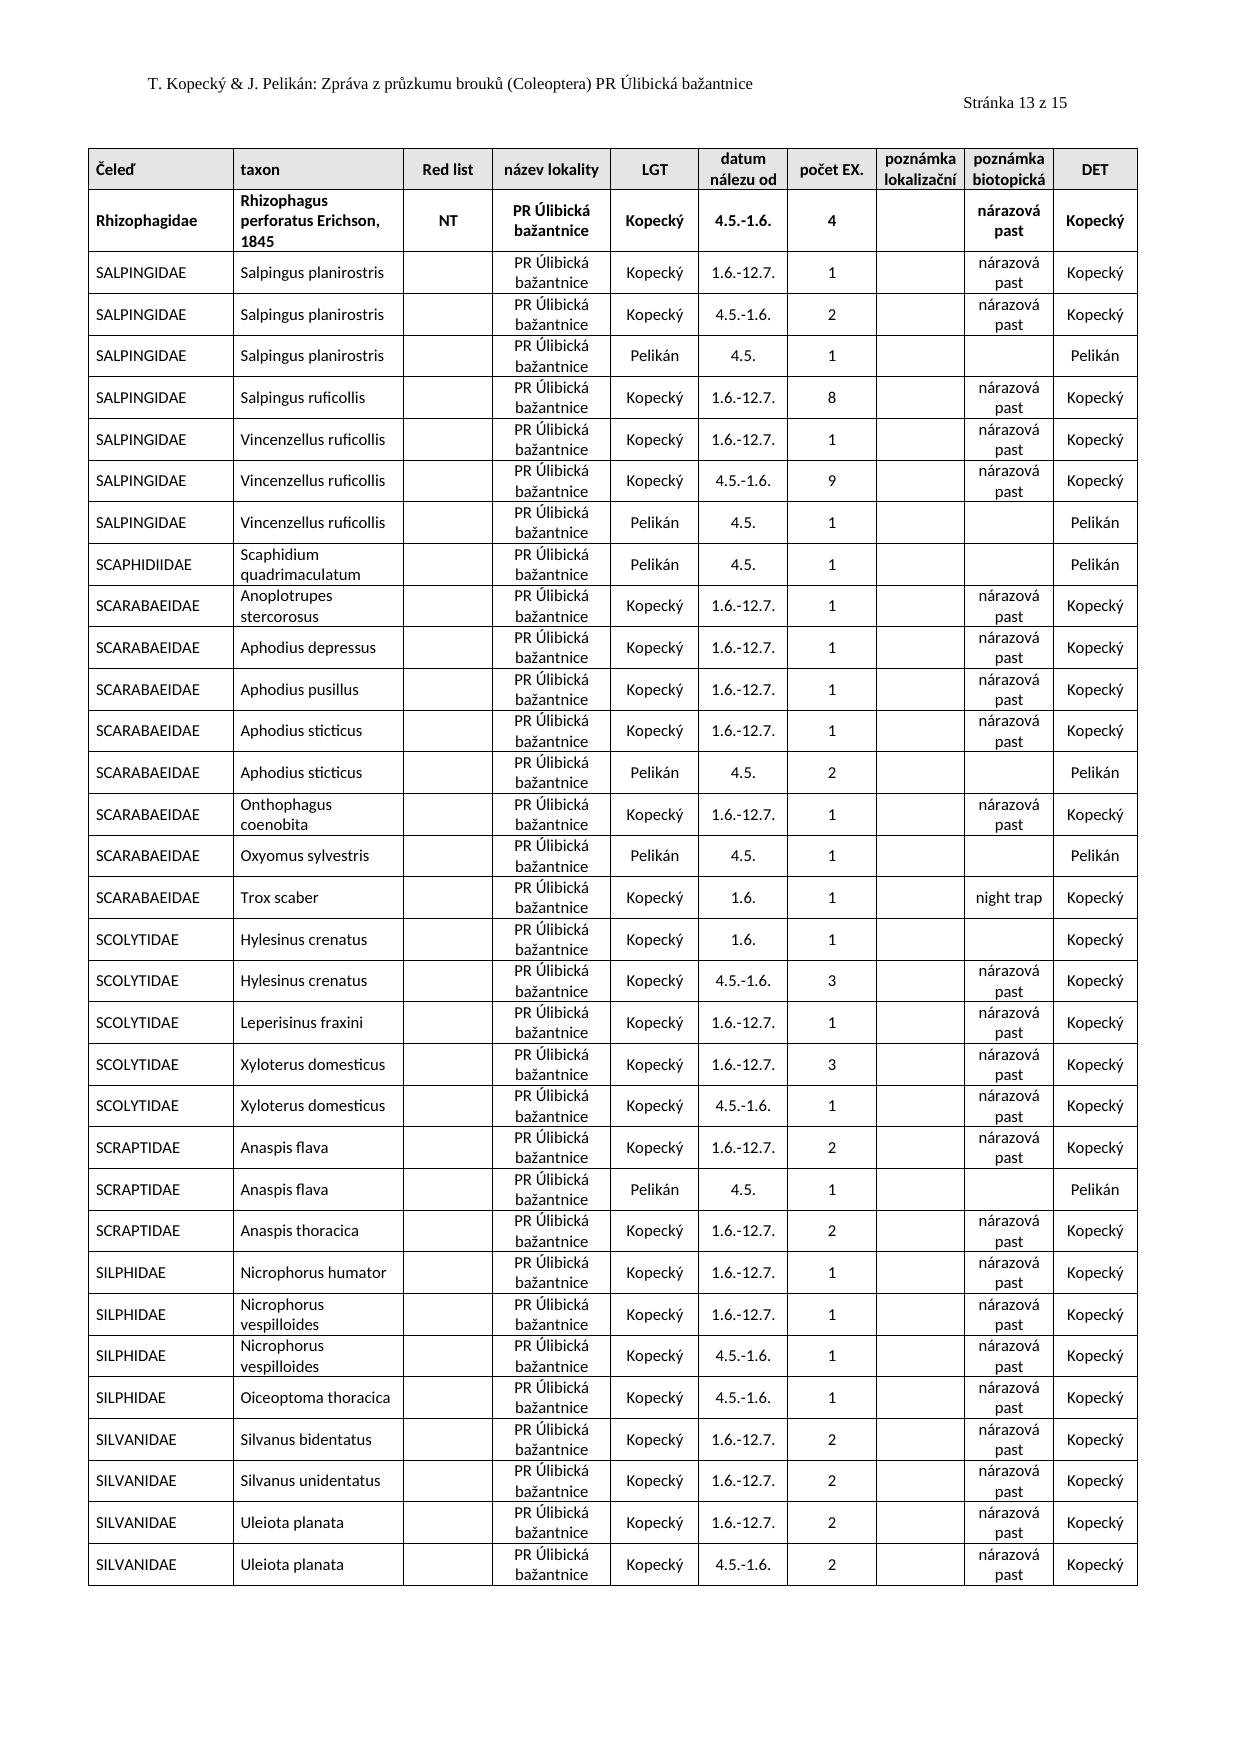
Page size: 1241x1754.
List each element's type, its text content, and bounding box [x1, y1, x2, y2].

table_cell SALPINGIDAE [89, 336, 233, 376]
table_cell SCOLYTIDAE [89, 961, 233, 1001]
table_cell [877, 336, 964, 376]
table_cell PR Úlibická bažantnice [493, 1086, 610, 1126]
table_cell Anaspis flava [234, 1169, 403, 1209]
table_cell Kopecký [611, 1461, 698, 1501]
table_cell SALPINGIDAE [89, 294, 233, 334]
table_cell Kopecký [1054, 1002, 1137, 1043]
table_cell 8 [788, 377, 876, 418]
table_cell SCOLYTIDAE [89, 1044, 233, 1084]
table_header taxon [234, 149, 403, 189]
table_cell SILVANIDAE [89, 1419, 233, 1459]
table_cell Kopecký [611, 711, 698, 751]
table_cell 1 [788, 544, 876, 584]
table_cell Anoplotrupes stercorosus [234, 586, 403, 626]
table_cell [965, 919, 1053, 959]
table_cell 1 [788, 1169, 876, 1209]
table_cell PR Úlibická bažantnice [493, 1544, 610, 1584]
table_cell nárazová past [965, 1086, 1053, 1126]
table_cell Kopecký [1054, 1086, 1137, 1126]
table_cell [404, 336, 492, 376]
table_cell 9 [788, 461, 876, 501]
table_cell [404, 919, 492, 959]
table_cell nárazová past [965, 1461, 1053, 1501]
table_cell nárazová past [965, 190, 1053, 251]
table_cell PR Úlibická bažantnice [493, 1419, 610, 1459]
table_cell [404, 836, 492, 876]
table_cell [877, 1461, 964, 1501]
table_cell Aphodius sticticus [234, 752, 403, 793]
table_cell SCARABAEIDAE [89, 627, 233, 668]
table_cell [404, 1461, 492, 1501]
table_cell Kopecký [1054, 419, 1137, 459]
table_cell [877, 1002, 964, 1043]
table_cell PR Úlibická bažantnice [493, 627, 610, 668]
table_cell Kopecký [1054, 1419, 1137, 1459]
table_cell [404, 1211, 492, 1251]
table_cell PR Úlibická bažantnice [493, 419, 610, 459]
table_header počet EX. [788, 149, 876, 189]
table_cell PR Úlibická bažantnice [493, 1377, 610, 1418]
table_cell [877, 377, 964, 418]
table_cell 1.6.-12.7. [699, 1002, 787, 1043]
table_cell [404, 711, 492, 751]
table_cell Hylesinus crenatus [234, 919, 403, 959]
table_cell Nicrophorus vespilloides [234, 1336, 403, 1376]
table_cell Kopecký [1054, 794, 1137, 834]
table_cell nárazová past [965, 1252, 1053, 1293]
table_cell [877, 669, 964, 709]
table_cell 2 [788, 1211, 876, 1251]
table_cell PR Úlibická bažantnice [493, 294, 610, 334]
table_cell SCARABAEIDAE [89, 669, 233, 709]
table_cell PR Úlibická bažantnice [493, 711, 610, 751]
table_cell [404, 502, 492, 543]
table_cell Xyloterus domesticus [234, 1044, 403, 1084]
table_cell Kopecký [611, 627, 698, 668]
table_cell 1 [788, 919, 876, 959]
table_cell 4.5.-1.6. [699, 1336, 787, 1376]
table_cell Kopecký [1054, 877, 1137, 918]
table_cell [404, 1336, 492, 1376]
table_cell [877, 1169, 964, 1209]
table_cell Rhizophagus perforatus Erichson, 1845 [234, 190, 403, 251]
table_cell 1 [788, 794, 876, 834]
table_cell PR Úlibická bažantnice [493, 252, 610, 293]
table_cell nárazová past [965, 1002, 1053, 1043]
table_cell PR Úlibická bažantnice [493, 669, 610, 709]
table_cell SILPHIDAE [89, 1252, 233, 1293]
table_cell Kopecký [1054, 586, 1137, 626]
table_cell 4.5.-1.6. [699, 1086, 787, 1126]
table_cell Hylesinus crenatus [234, 961, 403, 1001]
table_cell Pelikán [1054, 1169, 1137, 1209]
table_cell Kopecký [1054, 190, 1137, 251]
table_cell SILPHIDAE [89, 1336, 233, 1376]
table_cell PR Úlibická bažantnice [493, 461, 610, 501]
table_cell Kopecký [611, 794, 698, 834]
table_cell 1 [788, 1336, 876, 1376]
table_cell Kopecký [611, 461, 698, 501]
table_cell SCOLYTIDAE [89, 1086, 233, 1126]
table_cell PR Úlibická bažantnice [493, 1294, 610, 1334]
table_cell Anaspis flava [234, 1127, 403, 1168]
table_cell [404, 961, 492, 1001]
table_cell Oiceoptoma thoracica [234, 1377, 403, 1418]
table_cell [404, 627, 492, 668]
table_cell 2 [788, 1502, 876, 1543]
table_cell nárazová past [965, 419, 1053, 459]
table_cell Kopecký [611, 586, 698, 626]
table_cell Rhizophagidae [89, 190, 233, 251]
table_cell SCARABAEIDAE [89, 877, 233, 918]
table_cell [877, 461, 964, 501]
table_cell SALPINGIDAE [89, 252, 233, 293]
table_cell [877, 419, 964, 459]
table_header název lokality [493, 149, 610, 189]
table_cell 1 [788, 836, 876, 876]
table_cell Kopecký [1054, 711, 1137, 751]
table_cell [877, 1086, 964, 1126]
table_cell SCRAPTIDAE [89, 1211, 233, 1251]
table_cell Pelikán [1054, 836, 1137, 876]
table_cell 2 [788, 1544, 876, 1584]
table_cell SALPINGIDAE [89, 419, 233, 459]
table_cell Kopecký [1054, 1502, 1137, 1543]
table_cell Kopecký [1054, 1544, 1137, 1584]
table_cell [877, 1252, 964, 1293]
table_cell Kopecký [1054, 1336, 1137, 1376]
table_cell 2 [788, 1127, 876, 1168]
table_cell [404, 377, 492, 418]
table_cell 1 [788, 502, 876, 543]
table_cell 1 [788, 1002, 876, 1043]
table_cell 1 [788, 877, 876, 918]
table_cell PR Úlibická bažantnice [493, 836, 610, 876]
table_cell night trap [965, 877, 1053, 918]
table_cell Kopecký [611, 252, 698, 293]
table_cell Kopecký [611, 1502, 698, 1543]
table_cell PR Úlibická bažantnice [493, 919, 610, 959]
table_cell Pelikán [1054, 502, 1137, 543]
table_cell 3 [788, 1044, 876, 1084]
table_cell [965, 544, 1053, 584]
table_cell PR Úlibická bažantnice [493, 586, 610, 626]
table_cell 1.6.-12.7. [699, 586, 787, 626]
table_cell 1 [788, 627, 876, 668]
table_cell PR Úlibická bažantnice [493, 1127, 610, 1168]
table_cell [877, 919, 964, 959]
table_cell [404, 1502, 492, 1543]
table_cell [965, 502, 1053, 543]
table_cell [877, 294, 964, 334]
table_cell Vincenzellus ruficollis [234, 461, 403, 501]
table_cell Kopecký [1054, 669, 1137, 709]
table_cell Kopecký [611, 1127, 698, 1168]
table_cell nárazová past [965, 711, 1053, 751]
table_cell [877, 252, 964, 293]
table_cell 4.5. [699, 336, 787, 376]
table_cell [404, 1044, 492, 1084]
table_cell 3 [788, 961, 876, 1001]
table_cell 1.6.-12.7. [699, 1127, 787, 1168]
table_cell Kopecký [1054, 1211, 1137, 1251]
table_cell Anaspis thoracica [234, 1211, 403, 1251]
table_cell SCOLYTIDAE [89, 1002, 233, 1043]
table_cell nárazová past [965, 794, 1053, 834]
table_cell Salpingus ruficollis [234, 377, 403, 418]
table_cell Kopecký [611, 1002, 698, 1043]
table_cell Kopecký [611, 877, 698, 918]
table_header datum nálezu od [699, 149, 787, 189]
table_cell [877, 877, 964, 918]
table_cell Aphodius depressus [234, 627, 403, 668]
table_cell nárazová past [965, 586, 1053, 626]
table_cell Kopecký [611, 294, 698, 334]
table_cell [877, 711, 964, 751]
table_cell Kopecký [611, 1419, 698, 1459]
table_cell nárazová past [965, 1127, 1053, 1168]
table_cell [404, 586, 492, 626]
table_header poznámka lokalizační [877, 149, 964, 189]
table_header LGT [611, 149, 698, 189]
table_cell [877, 586, 964, 626]
table_cell 4.5. [699, 1169, 787, 1209]
table_cell PR Úlibická bažantnice [493, 336, 610, 376]
table_cell [404, 1544, 492, 1584]
table_header poznámka biotopická [965, 149, 1053, 189]
table_cell Aphodius sticticus [234, 711, 403, 751]
table_cell [404, 1086, 492, 1126]
table_cell SCARABAEIDAE [89, 711, 233, 751]
table_cell Onthophagus coenobita [234, 794, 403, 834]
table_cell [877, 1127, 964, 1168]
table_cell Kopecký [1054, 627, 1137, 668]
table_cell 4.5.-1.6. [699, 190, 787, 251]
table_cell [404, 1169, 492, 1209]
table_cell SCRAPTIDAE [89, 1127, 233, 1168]
table_cell 1.6. [699, 877, 787, 918]
table_cell 4.5.-1.6. [699, 961, 787, 1001]
table_cell SCARABAEIDAE [89, 794, 233, 834]
table_cell [877, 627, 964, 668]
table_cell PR Úlibická bažantnice [493, 1211, 610, 1251]
table_cell Kopecký [611, 919, 698, 959]
table_cell 1.6.-12.7. [699, 377, 787, 418]
table_cell Kopecký [1054, 1461, 1137, 1501]
table_cell [404, 461, 492, 501]
table_cell 4.5.-1.6. [699, 461, 787, 501]
table_cell PR Úlibická bažantnice [493, 377, 610, 418]
table_cell Pelikán [611, 836, 698, 876]
table_cell 1.6.-12.7. [699, 1461, 787, 1501]
table_cell 1.6.-12.7. [699, 1502, 787, 1543]
table_cell Oxyomus sylvestris [234, 836, 403, 876]
table_cell [404, 877, 492, 918]
table_cell [404, 294, 492, 334]
table_cell SALPINGIDAE [89, 502, 233, 543]
table_cell Kopecký [1054, 1377, 1137, 1418]
table_cell Kopecký [611, 1252, 698, 1293]
table_cell SILPHIDAE [89, 1294, 233, 1334]
table_cell [404, 1252, 492, 1293]
table_cell nárazová past [965, 461, 1053, 501]
table_cell Kopecký [1054, 252, 1137, 293]
table_cell [965, 336, 1053, 376]
table_cell Xyloterus domesticus [234, 1086, 403, 1126]
table_cell [404, 1419, 492, 1459]
table_cell 1 [788, 586, 876, 626]
table_cell Kopecký [611, 1294, 698, 1334]
table_cell [877, 544, 964, 584]
table_cell nárazová past [965, 294, 1053, 334]
table_cell [877, 794, 964, 834]
table_cell 1 [788, 1252, 876, 1293]
table_cell PR Úlibická bažantnice [493, 877, 610, 918]
table_cell [877, 1336, 964, 1376]
table_cell 1.6.-12.7. [699, 1252, 787, 1293]
table_cell Silvanus unidentatus [234, 1461, 403, 1501]
table_cell 1.6.-12.7. [699, 794, 787, 834]
table_cell PR Úlibická bažantnice [493, 1336, 610, 1376]
table_cell 4.5. [699, 502, 787, 543]
table_cell 1.6.-12.7. [699, 711, 787, 751]
table_cell PR Úlibická bažantnice [493, 190, 610, 251]
table_cell [877, 1544, 964, 1584]
table_cell 4.5.-1.6. [699, 294, 787, 334]
table_cell nárazová past [965, 627, 1053, 668]
table_cell [877, 836, 964, 876]
table_cell SCRAPTIDAE [89, 1169, 233, 1209]
table_cell [877, 1211, 964, 1251]
table_cell [877, 1044, 964, 1084]
table_cell 1.6.-12.7. [699, 1294, 787, 1334]
table_cell 4.5. [699, 544, 787, 584]
table_cell Salpingus planirostris [234, 252, 403, 293]
table_cell [877, 1502, 964, 1543]
table_cell nárazová past [965, 377, 1053, 418]
table_cell 1.6.-12.7. [699, 419, 787, 459]
table_cell PR Úlibická bažantnice [493, 1002, 610, 1043]
table_cell 4.5.-1.6. [699, 1544, 787, 1584]
table_cell 1.6.-12.7. [699, 627, 787, 668]
table_cell 2 [788, 1461, 876, 1501]
table_cell [404, 252, 492, 293]
table_cell 1.6.-12.7. [699, 252, 787, 293]
table_header Čeleď [89, 149, 233, 189]
table_cell 2 [788, 752, 876, 793]
table_cell Kopecký [611, 1544, 698, 1584]
table_cell SILVANIDAE [89, 1502, 233, 1543]
table_cell nárazová past [965, 1502, 1053, 1543]
table_header DET [1054, 149, 1137, 189]
table_cell Pelikán [1054, 544, 1137, 584]
table_cell SILPHIDAE [89, 1377, 233, 1418]
table_cell SCARABAEIDAE [89, 586, 233, 626]
table_cell nárazová past [965, 252, 1053, 293]
table_cell Nicrophorus humator [234, 1252, 403, 1293]
table_cell Kopecký [611, 669, 698, 709]
table_cell Kopecký [611, 1044, 698, 1084]
table_cell Kopecký [611, 1336, 698, 1376]
table_cell 1 [788, 419, 876, 459]
table_cell Uleiota planata [234, 1502, 403, 1543]
table_cell SALPINGIDAE [89, 377, 233, 418]
table_cell [404, 1127, 492, 1168]
table_cell Kopecký [611, 419, 698, 459]
table_cell 1.6.-12.7. [699, 669, 787, 709]
table_cell Pelikán [611, 752, 698, 793]
table_cell [877, 961, 964, 1001]
table_cell SCOLYTIDAE [89, 919, 233, 959]
table_cell SILVANIDAE [89, 1544, 233, 1584]
table_cell 4.5. [699, 752, 787, 793]
table_cell Salpingus planirostris [234, 294, 403, 334]
table_cell SCAPHIDIIDAE [89, 544, 233, 584]
table_cell Aphodius pusillus [234, 669, 403, 709]
table_cell Pelikán [611, 1169, 698, 1209]
table_cell [877, 1419, 964, 1459]
table_cell SCARABAEIDAE [89, 836, 233, 876]
table_cell [877, 1294, 964, 1334]
table_cell [877, 1377, 964, 1418]
table_cell Pelikán [611, 502, 698, 543]
table_cell Kopecký [1054, 919, 1137, 959]
table_cell Scaphidium quadrimaculatum [234, 544, 403, 584]
table_cell [404, 752, 492, 793]
table_cell 1 [788, 711, 876, 751]
table_cell Pelikán [1054, 752, 1137, 793]
table_cell PR Úlibická bažantnice [493, 1502, 610, 1543]
table_cell 1 [788, 1377, 876, 1418]
table_cell 4 [788, 190, 876, 251]
table_cell Kopecký [611, 1086, 698, 1126]
table_cell [965, 836, 1053, 876]
table_cell [404, 1002, 492, 1043]
table_cell Salpingus planirostris [234, 336, 403, 376]
table_cell Kopecký [1054, 961, 1137, 1001]
table_cell PR Úlibická bažantnice [493, 502, 610, 543]
table_cell 1 [788, 1086, 876, 1126]
table_cell Pelikán [1054, 336, 1137, 376]
table_cell Trox scaber [234, 877, 403, 918]
table_cell [877, 752, 964, 793]
table_cell 1.6. [699, 919, 787, 959]
table_cell nárazová past [965, 1377, 1053, 1418]
table_cell [877, 502, 964, 543]
table_cell Nicrophorus vespilloides [234, 1294, 403, 1334]
table_cell PR Úlibická bažantnice [493, 544, 610, 584]
table_cell Leperisinus fraxini [234, 1002, 403, 1043]
table_cell Kopecký [1054, 461, 1137, 501]
table_cell Kopecký [1054, 377, 1137, 418]
table_cell PR Úlibická bažantnice [493, 752, 610, 793]
table_cell Kopecký [1054, 1294, 1137, 1334]
table_cell nárazová past [965, 1294, 1053, 1334]
table_cell SILVANIDAE [89, 1461, 233, 1501]
table_cell nárazová past [965, 1211, 1053, 1251]
table_cell 1 [788, 669, 876, 709]
table_cell Kopecký [611, 1211, 698, 1251]
table_cell [965, 752, 1053, 793]
table_cell PR Úlibická bažantnice [493, 1252, 610, 1293]
table_cell 1 [788, 336, 876, 376]
table_cell 1 [788, 1294, 876, 1334]
table_cell SALPINGIDAE [89, 461, 233, 501]
table_cell nárazová past [965, 1044, 1053, 1084]
table_cell Vincenzellus ruficollis [234, 419, 403, 459]
table_cell 1.6.-12.7. [699, 1044, 787, 1084]
table_cell [965, 1169, 1053, 1209]
table_cell Kopecký [1054, 1127, 1137, 1168]
table_cell 4.5. [699, 836, 787, 876]
table_cell Kopecký [1054, 294, 1137, 334]
table_cell Kopecký [611, 377, 698, 418]
table_cell [404, 419, 492, 459]
table_cell 2 [788, 294, 876, 334]
table_cell nárazová past [965, 669, 1053, 709]
table_cell [404, 1377, 492, 1418]
table_header Red list [404, 149, 492, 189]
table_cell PR Úlibická bažantnice [493, 961, 610, 1001]
table_cell Kopecký [611, 190, 698, 251]
table_cell nárazová past [965, 1419, 1053, 1459]
table_cell 4.5.-1.6. [699, 1377, 787, 1418]
table_cell Vincenzellus ruficollis [234, 502, 403, 543]
table_cell 1.6.-12.7. [699, 1419, 787, 1459]
table_cell 2 [788, 1419, 876, 1459]
table_cell [877, 190, 964, 251]
table_cell Pelikán [611, 544, 698, 584]
table_cell SCARABAEIDAE [89, 752, 233, 793]
table_cell NT [404, 190, 492, 251]
table_cell [404, 1294, 492, 1334]
table_cell Pelikán [611, 336, 698, 376]
table_cell PR Úlibická bažantnice [493, 1461, 610, 1501]
table_cell Kopecký [611, 1377, 698, 1418]
table_cell 1 [788, 252, 876, 293]
table_cell Kopecký [611, 961, 698, 1001]
table_cell nárazová past [965, 1544, 1053, 1584]
table_cell PR Úlibická bažantnice [493, 1044, 610, 1084]
table_cell [404, 669, 492, 709]
table_cell PR Úlibická bažantnice [493, 794, 610, 834]
table_cell nárazová past [965, 1336, 1053, 1376]
table_cell Silvanus bidentatus [234, 1419, 403, 1459]
table_cell PR Úlibická bažantnice [493, 1169, 610, 1209]
table_cell Kopecký [1054, 1044, 1137, 1084]
table_cell 1.6.-12.7. [699, 1211, 787, 1251]
table_cell Kopecký [1054, 1252, 1137, 1293]
table_cell [404, 794, 492, 834]
table_cell Uleiota planata [234, 1544, 403, 1584]
table_cell [404, 544, 492, 584]
table_cell nárazová past [965, 961, 1053, 1001]
